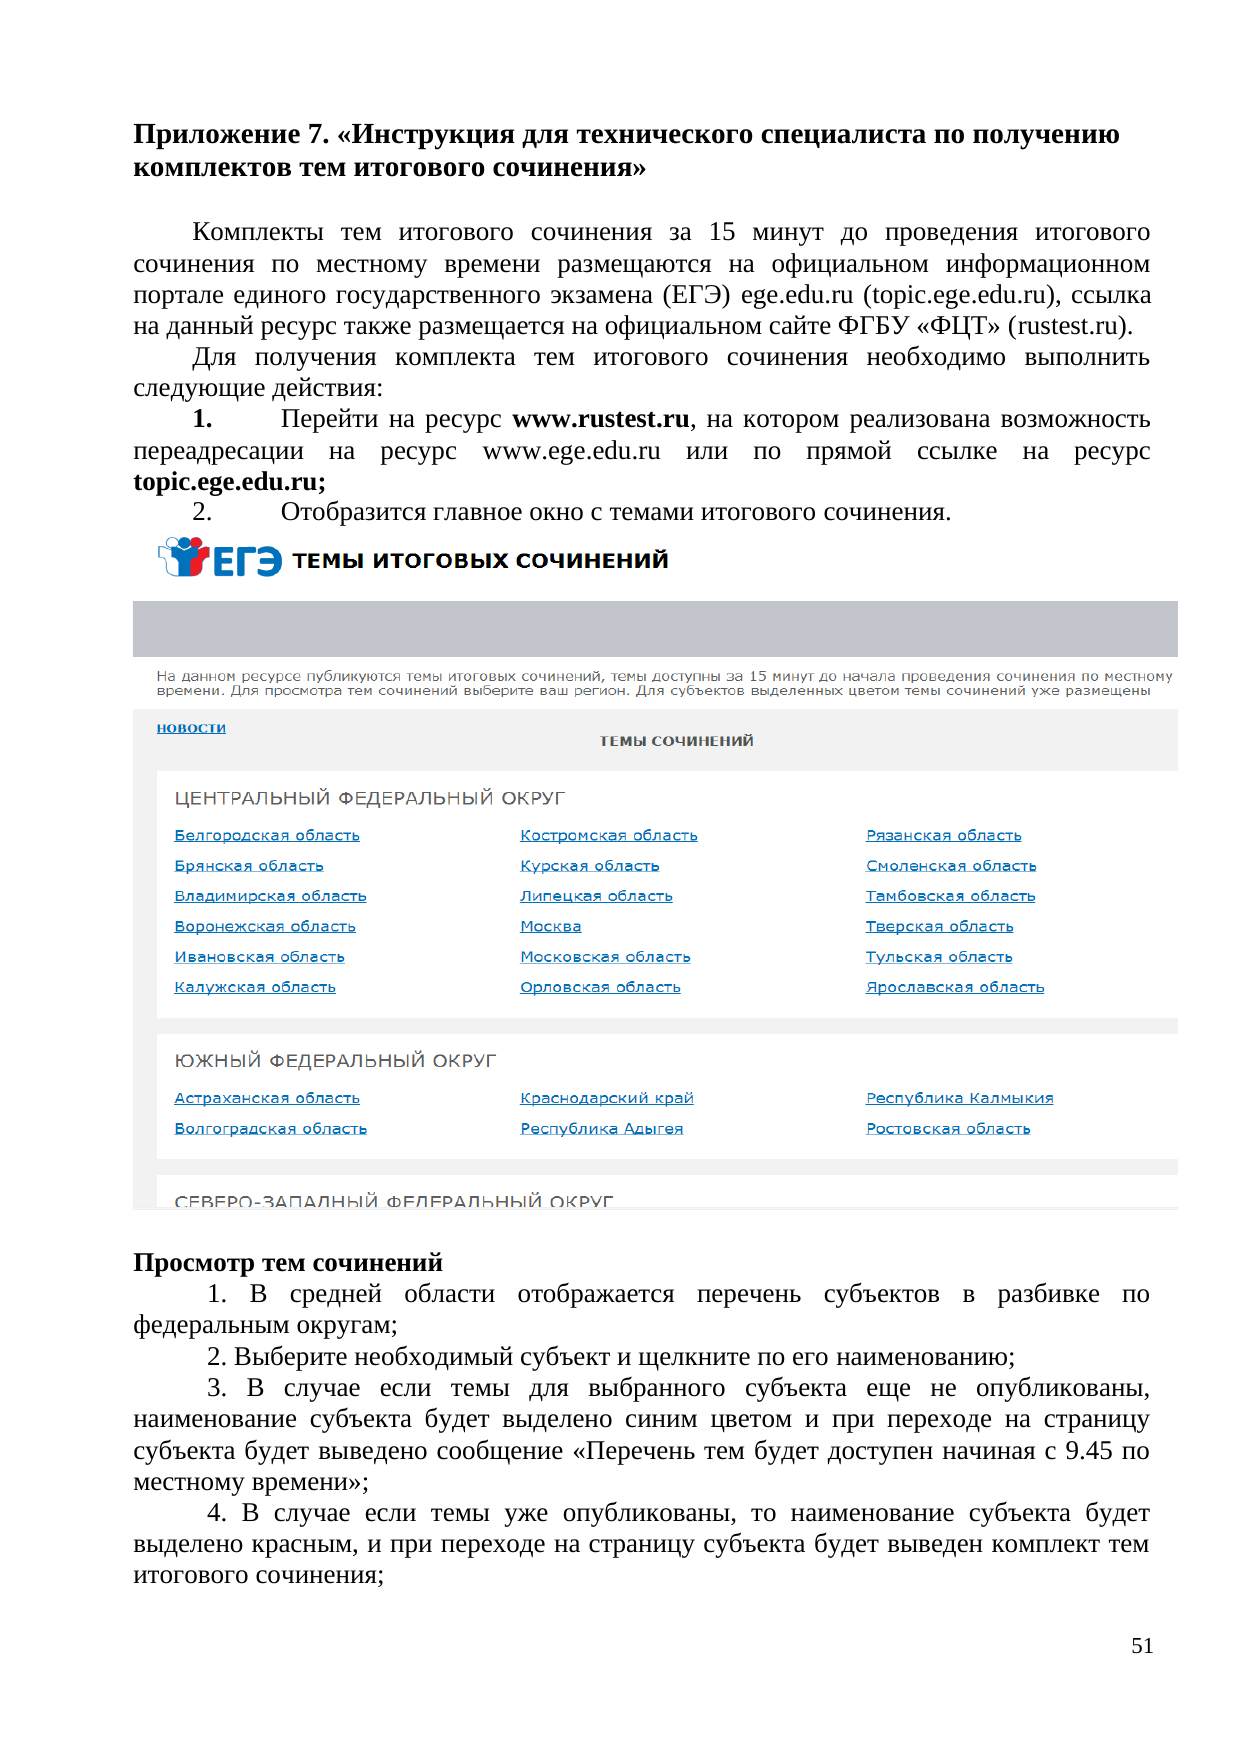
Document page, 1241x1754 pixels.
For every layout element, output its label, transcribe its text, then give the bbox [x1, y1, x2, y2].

subtitle Приложение 7. «Инструкция для технического специалиста по получению комплектов тем итогового сочинения» [133, 116, 1198, 183]
text Для получения комплекта тем итогового сочинения необходимо выполнить следующие действия: [133, 340, 1151, 402]
list В средней области отображается перечень субъектов в разбивке по федеральным округам; [133, 1277, 1152, 1340]
text Комплекты тем итогового сочинения за 15 минут до проведения итогового сочинения по местному времени размещаются на официальном информационном портале единого государственного экзамена (ЕГЭ) ege.edu.ru (topic.ege.edu.ru), ссылка на данный ресурс также размещается на официальном сайте ФГБУ «ФЦТ» (rustest.ru). [133, 216, 1152, 340]
list В случае если темы уже опубликованы, то наименование субъекта будет выделено красным, и при переходе на страницу субъекта будет выведен комплект тем итогового сочинения; [133, 1496, 1151, 1589]
list Перейти на ресурс www.rustest.ru, на котором реализована возможность переадресации на ресурс www.ege.edu.ru или по прямой ссылке на ресурс topic.ege.edu.ru; [133, 402, 1152, 496]
list В случае если темы для выбранного субъекта еще не опубликованы, наименование субъекта будет выделено синим цветом и при переходе на страницу субъекта будет выведено сообщение «Перечень тем будет доступен начиная с 9.45 по местному времени»; [133, 1371, 1152, 1496]
list Выберите необходимый субъект и щелкните по его наименованию; [207, 1340, 1198, 1371]
picture [132, 527, 1178, 1210]
subtitle Просмотр тем сочинений [133, 1247, 1198, 1277]
list Отобразится главное окно с темами итогового сочинения. [192, 496, 1198, 526]
